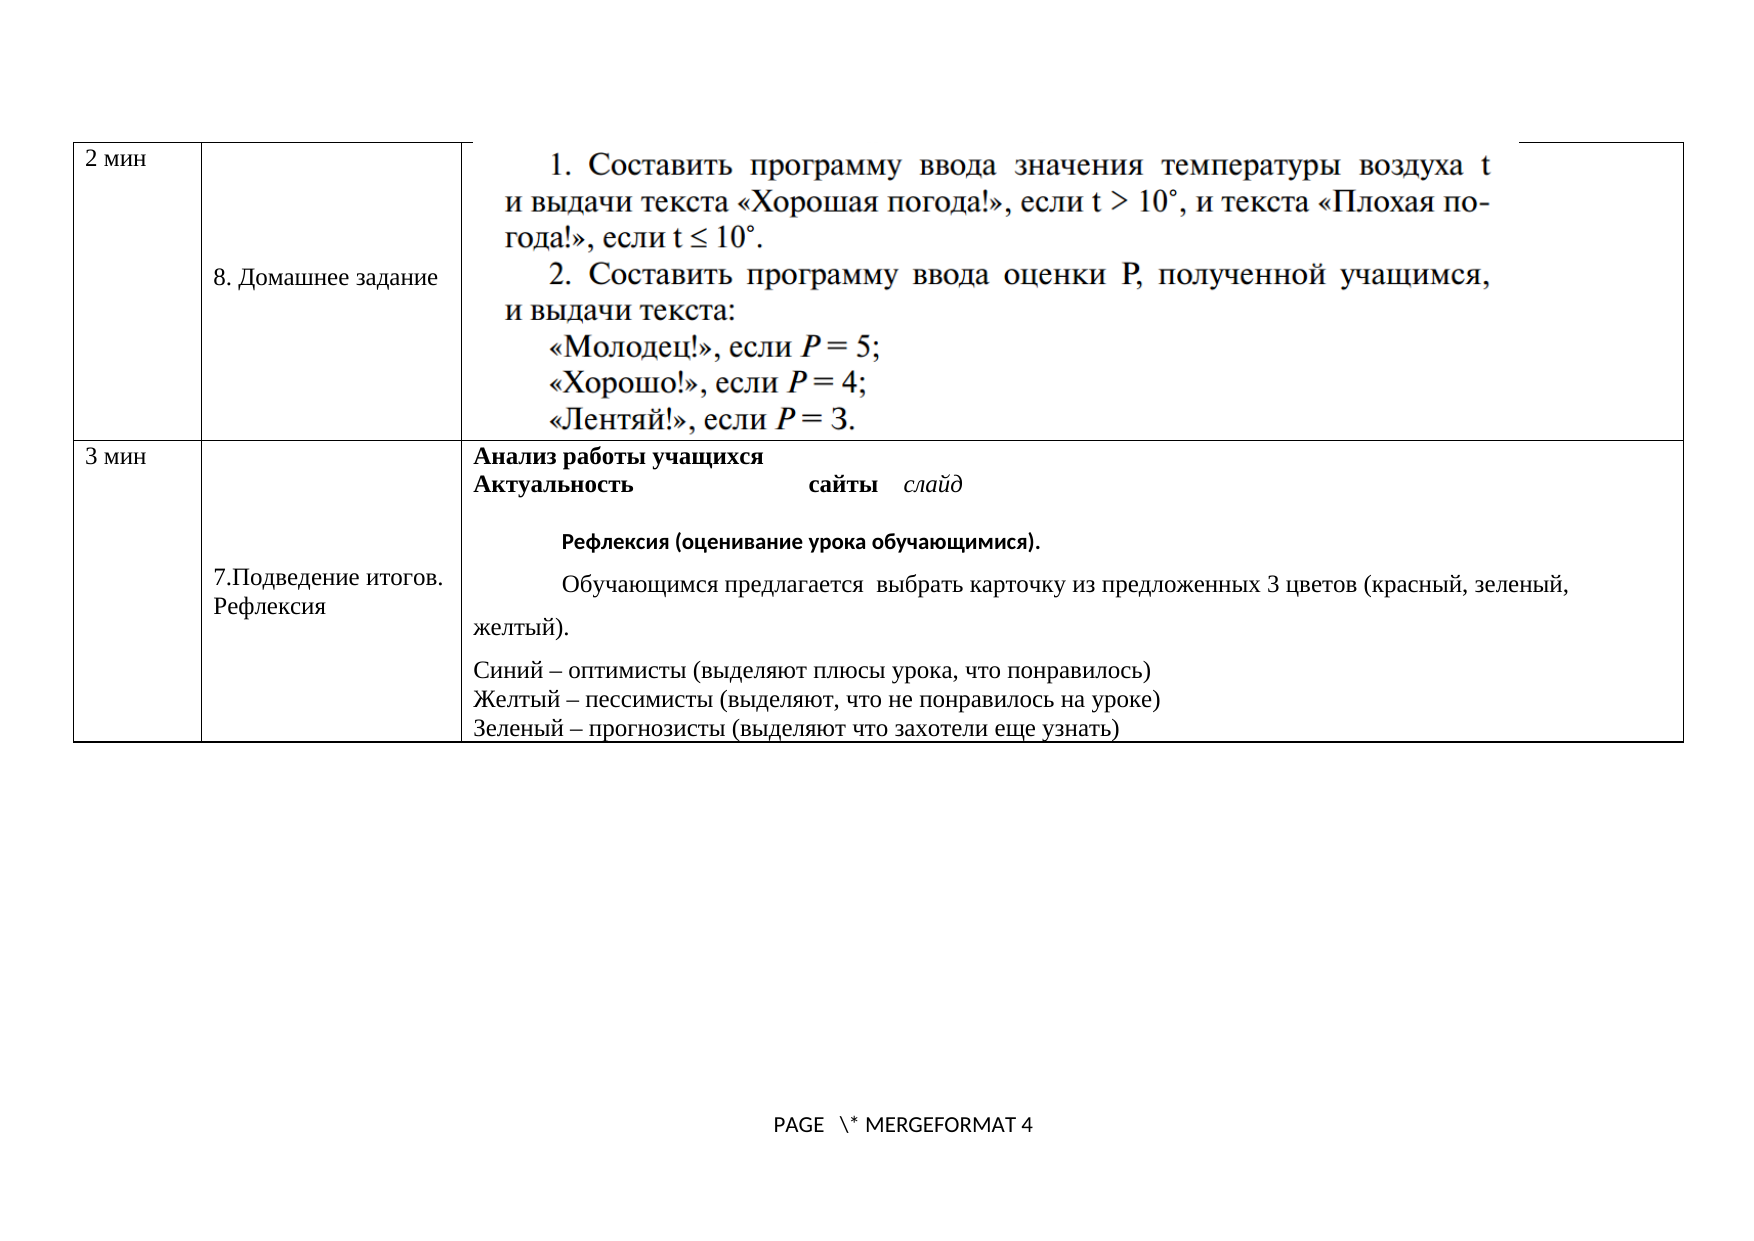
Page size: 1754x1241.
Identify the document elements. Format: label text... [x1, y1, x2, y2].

table_cell Анализ работы учащихся Актуальность сайты слайд Рефлексия (оценивание урока обучающимися). Обучающимся предлагается выбрать карточку из предложенных 3 цветов (красный, зеленый, желтый). Синий – оптимисты (выделяют плюсы урока, что понравилось) Желтый – пессимисты (выделяют, что не понравилось на уроке) Зеленый – прогнозисты (выделяют что захотели еще узнать) [462, 441, 1683, 741]
table_cell 8. Домашнее задание [202, 143, 461, 440]
table_cell 7.Подведение итогов. Рефлексия [202, 441, 461, 741]
table_cell [462, 143, 473, 440]
table_cell 2 мин [74, 143, 201, 440]
table_cell 3 мин [74, 441, 201, 741]
picture [473, 142, 1519, 440]
table_cell [1519, 143, 1683, 440]
